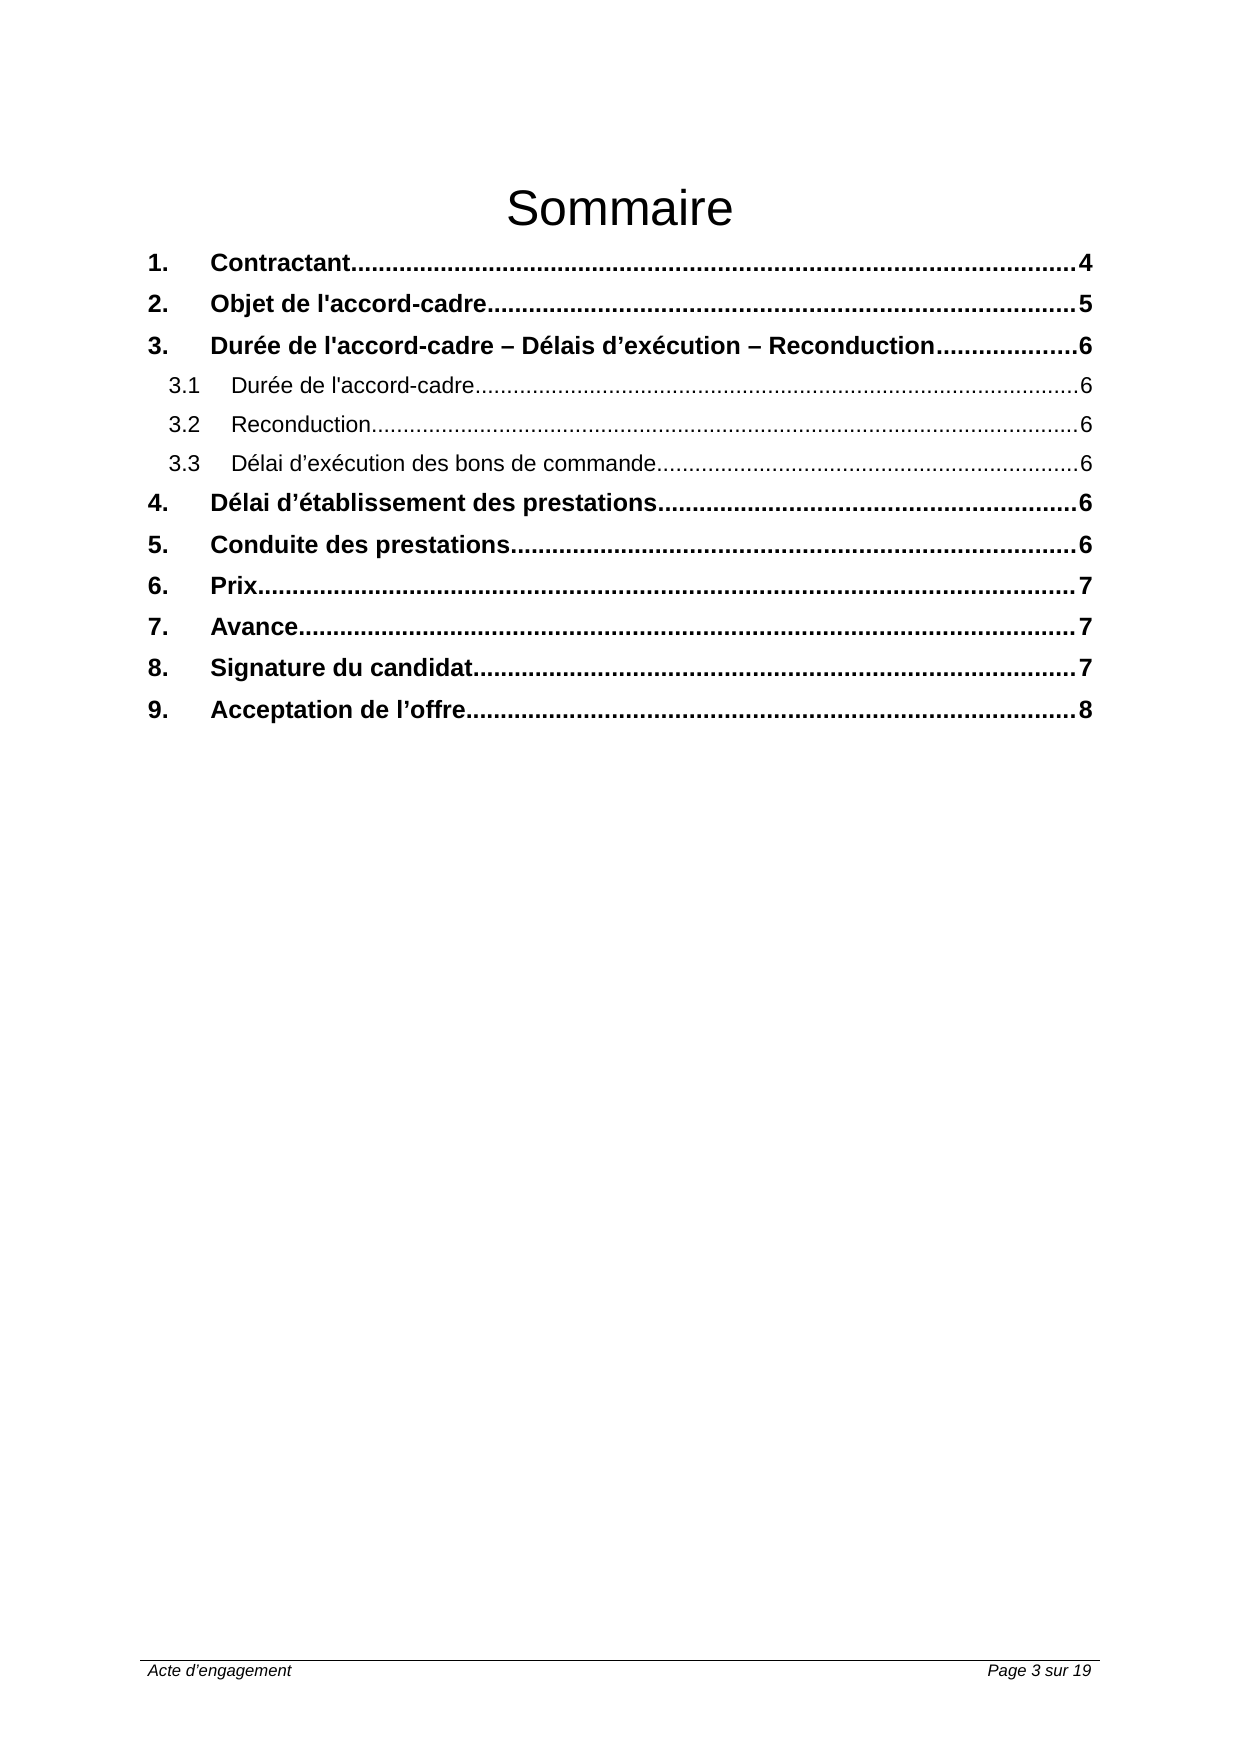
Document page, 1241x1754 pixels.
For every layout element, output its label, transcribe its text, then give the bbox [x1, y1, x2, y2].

text 3.3 Délai d’exécution des bons de commande 6 [168, 449, 1093, 476]
text 6. Prix 7 [148, 571, 1093, 600]
text 3. Durée de l'accord-cadre – Délais d’exécution – Reconduction 6 [148, 331, 1093, 359]
text 1. Contractant 4 [148, 248, 1093, 277]
text 9. Acceptation de l’offre 8 [148, 695, 1093, 723]
text 5. Conduite des prestations 6 [148, 530, 1093, 558]
text Sommaire [148, 178, 1093, 236]
text 3.1 Durée de l'accord-cadre 6 [168, 372, 1093, 398]
text 8. Signature du candidat 7 [148, 653, 1093, 682]
text 7. Avance 7 [148, 612, 1093, 641]
text 2. Objet de l'accord-cadre 5 [148, 289, 1093, 318]
text 3.2 Reconduction 6 [168, 411, 1093, 437]
text 4. Délai d’établissement des prestations 6 [148, 488, 1093, 517]
